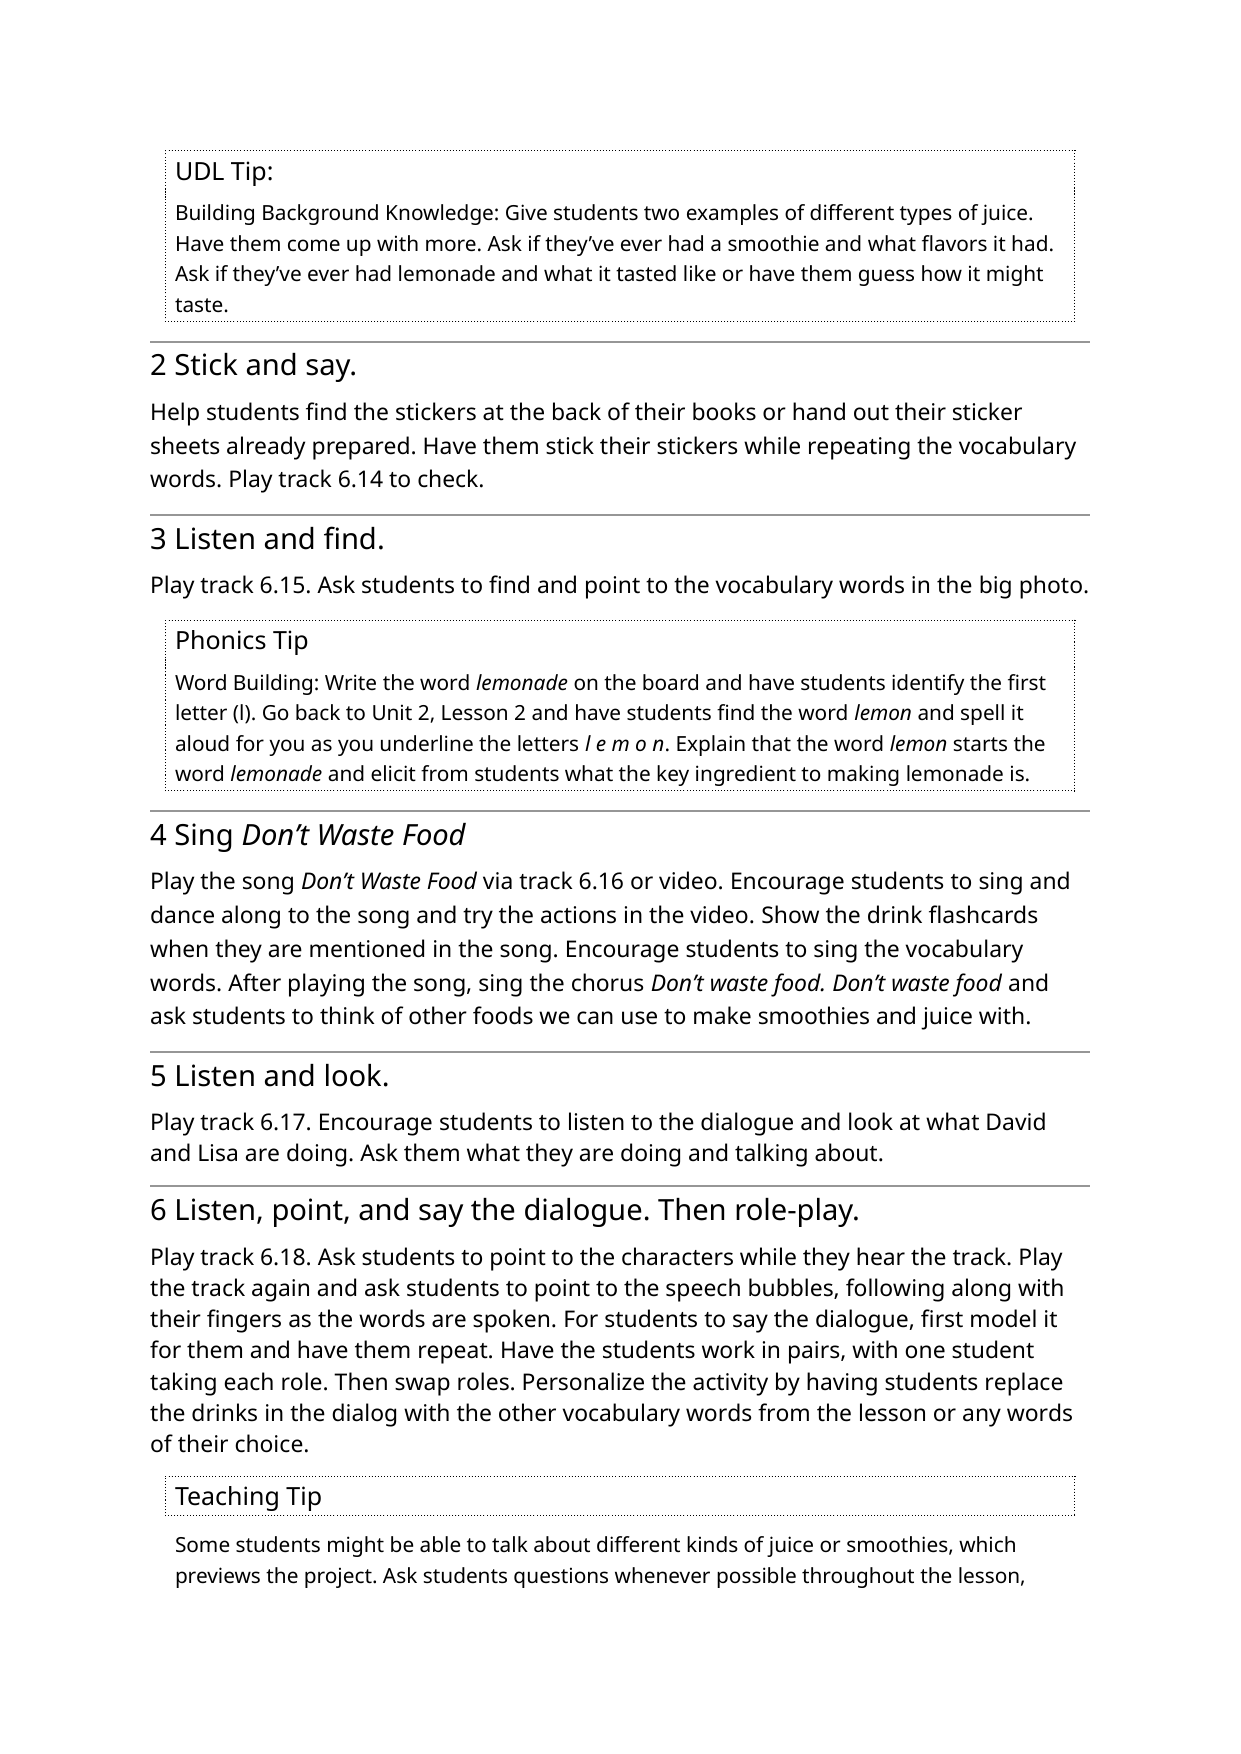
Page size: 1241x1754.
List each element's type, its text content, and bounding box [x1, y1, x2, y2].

text 5 Listen and look. [150, 1053, 1090, 1094]
text Word Building: Write the word lemonade on the board and have students identify the first letter (l). Go back to Unit 2, Lesson 2 and have students find the word lemon and spell it aloud for you as you underline the letters l e m o n. Explain that the word lemon starts the word lemonade and elicit from students what the key ingredient to making lemonade is. [165, 664, 1075, 791]
text 2 Stick and say. [150, 343, 1090, 384]
text 4 Sing Don’t Waste Food [150, 812, 1090, 854]
text 3 Listen and find. [150, 516, 1090, 558]
text Teaching Tip [165, 1476, 1075, 1516]
text Play track 6.15. Ask students to find and point to the vocabulary words in the big photo. [150, 569, 1090, 600]
text 6 Listen, point, and say the dialogue. Then role-play. [150, 1187, 1090, 1229]
text UDL Tip: [165, 150, 1075, 187]
text Play the song Don’t Waste Food via track 6.16 or video. Encourage students to sing and dance along to the song and try the actions in the video. Show the drink flashcards when they are mentioned in the song. Encourage students to sing the vocabulary words. After playing the song, sing the chorus Don’t waste food. Don’t waste food and ask students to think of other foods we can use to make smoothies and juice with. [150, 865, 1090, 1032]
text Phonics Tip [165, 619, 1075, 657]
text Play track 6.17. Encourage students to listen to the dialogue and look at what David and Lisa are doing. Ask them what they are doing and talking about. [150, 1106, 1090, 1168]
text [165, 1527, 1075, 1593]
text Building Background Knowledge: Give students two examples of different types of juice. Have them come up with more. Ask if they’ve ever had a smoothie and what flavors it had. Ask if they’ve ever had lemonade and what it tasted like or have them guess how it might taste. [165, 195, 1075, 322]
text Play track 6.18. Ask students to point to the characters while they hear the track. Play the track again and ask students to point to the speech bubbles, following along with their fingers as the words are spoken. For students to say the dialogue, first model it for them and have them repeat. Have the students work in pairs, with one student taking each role. Then swap roles. Personalize the activity by having students replace the drinks in the dialog with the other vocabulary words from the lesson or any words of their choice. [150, 1241, 1090, 1459]
text Help students find the stickers at the back of their books or hand out their sticker sheets already prepared. Have them stick their stickers while repeating the vocabulary words. Play track 6.14 to check. [150, 396, 1090, 494]
